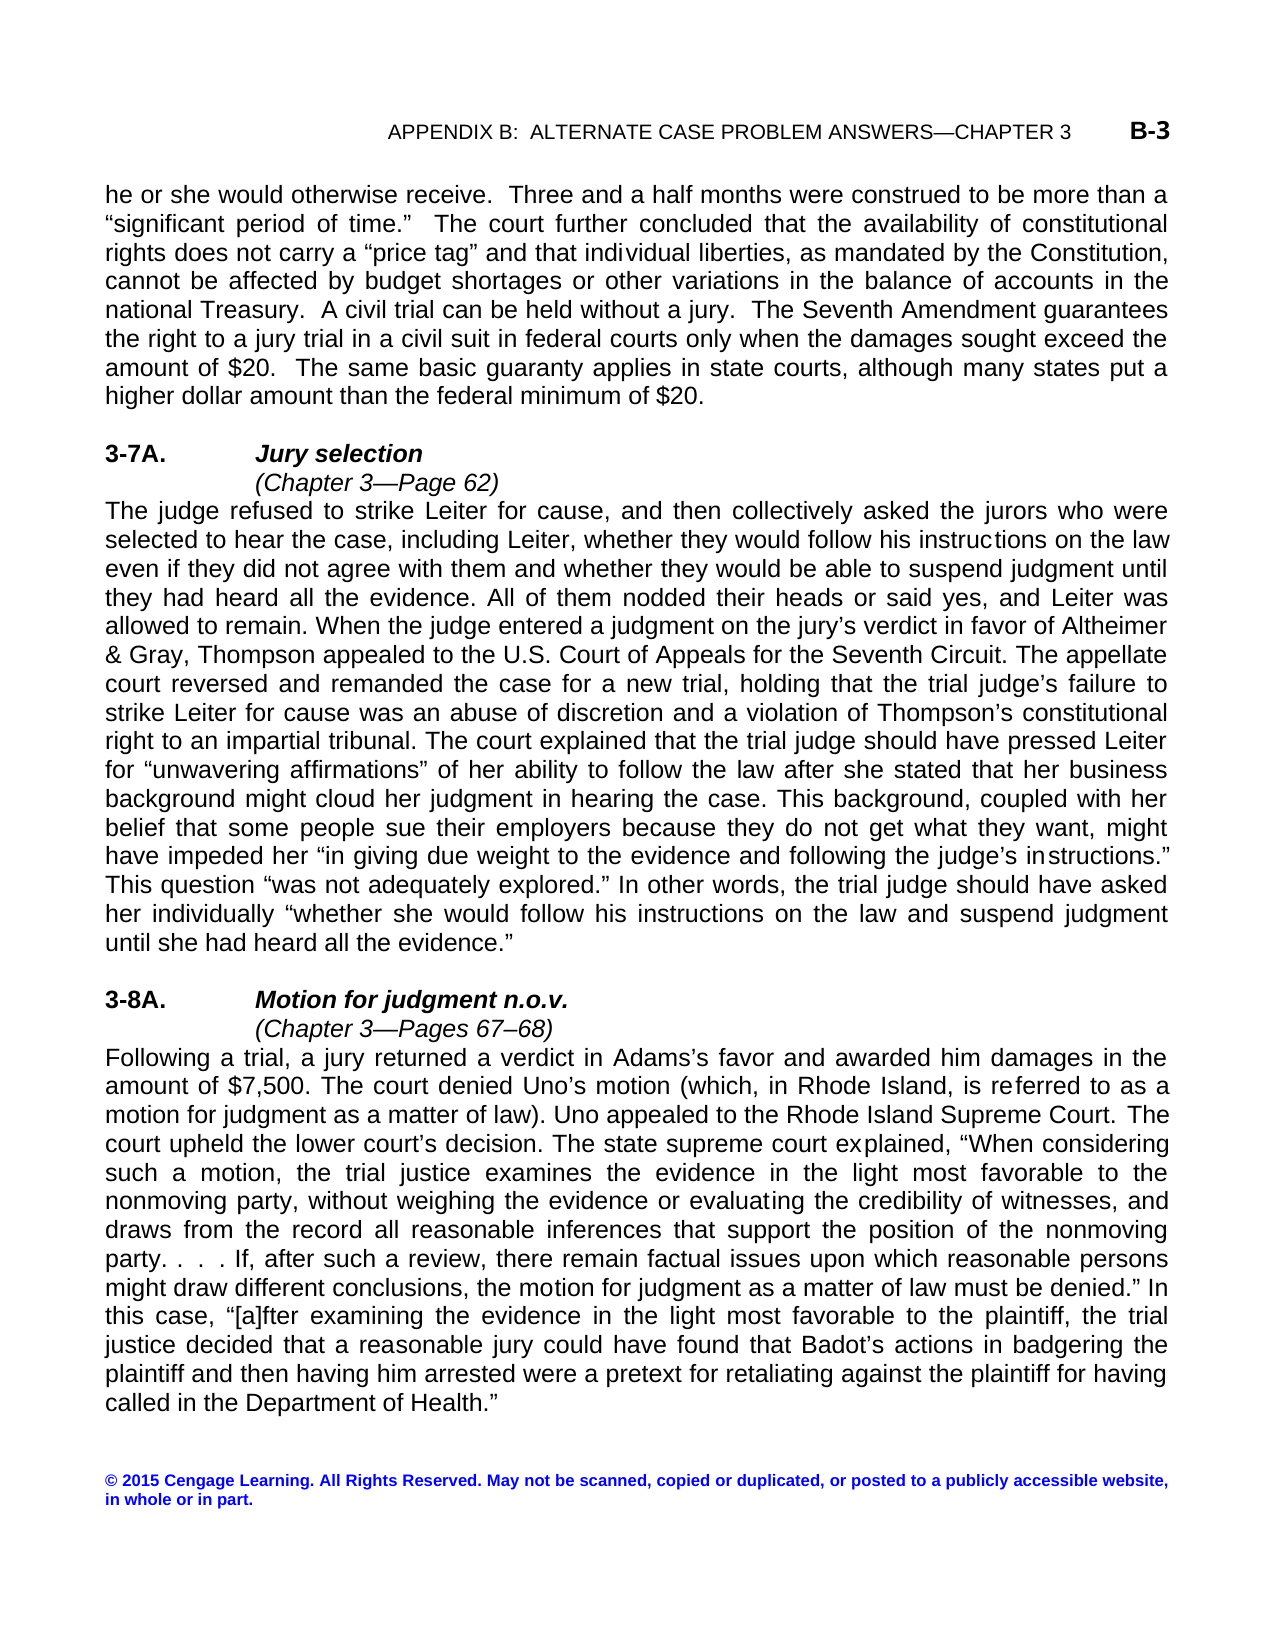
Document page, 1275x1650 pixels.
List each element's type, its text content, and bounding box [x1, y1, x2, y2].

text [105, 180, 1170, 410]
text Following a trial, a jury returned a verdict in Adams’s favor and awarded him damages in the amount of $7,500. The court denied Uno’s motion (which, in Rhode Island, is referred to as a motion for judgment as a matter of law). Uno appealed to the Rhode Island Supreme Court. The court upheld the lower court’s decision. The state supreme court explained, “When considering such a motion, the trial justice examines the evidence in the light most favorable to the nonmoving party, without weighing the evidence or evaluating the credibility of witnesses, and draws from the record all reasonable inferences that support the position of the nonmoving party. . . . If, after such a review, there remain factual issues upon which reasonable persons might draw different conclusions, the motion for judgment as a matter of law must be denied.” In this case, “[a]fter examining the evidence in the light most favorable to the plaintiff, the trial justice decided that a reasonable jury could have found that Badot’s actions in badgering the plaintiff and then having him arrested were a pretext for retaliating against the plaintiff for having called in the Department of Health.” [105, 1042, 1170, 1416]
text 3-8A. Motion for judgment n.o.v. [105, 985, 1170, 1014]
text 3-7A. Jury selection [105, 439, 1170, 467]
text (Chapter 3—Pages 67–68) [105, 1014, 1170, 1042]
text The judge refused to strike Leiter for cause, and then collectively asked the jurors who were selected to hear the case, including Leiter, whether they would follow his instructions on the law even if they did not agree with them and whether they would be able to suspend judgment until they had heard all the evidence. All of them nodded their heads or said yes, and Leiter was allowed to remain. When the judge entered a judgment on the jury’s verdict in favor of Altheimer & Gray, Thompson appealed to the U.S. Court of Appeals for the Seventh Circuit. The appellate court reversed and remanded the case for a new trial, holding that the trial judge’s failure to strike Leiter for cause was an abuse of discretion and a violation of Thompson’s constitutional right to an impartial tribunal. The court explained that the trial judge should have pressed Leiter for “unwavering affirmations” of her ability to follow the law after she stated that her business background might cloud her judgment in hearing the case. This background, coupled with her belief that some people sue their employers because they do not get what they want, might have impeded her “in giving due weight to the evidence and following the judge’s instructions.” This question “was not adequately explored.” In other words, the trial judge should have asked her individually “whether she would follow his instructions on the law and suspend judgment until she had heard all the evidence.” [105, 496, 1170, 956]
text (Chapter 3—Page 62) [105, 467, 1170, 496]
